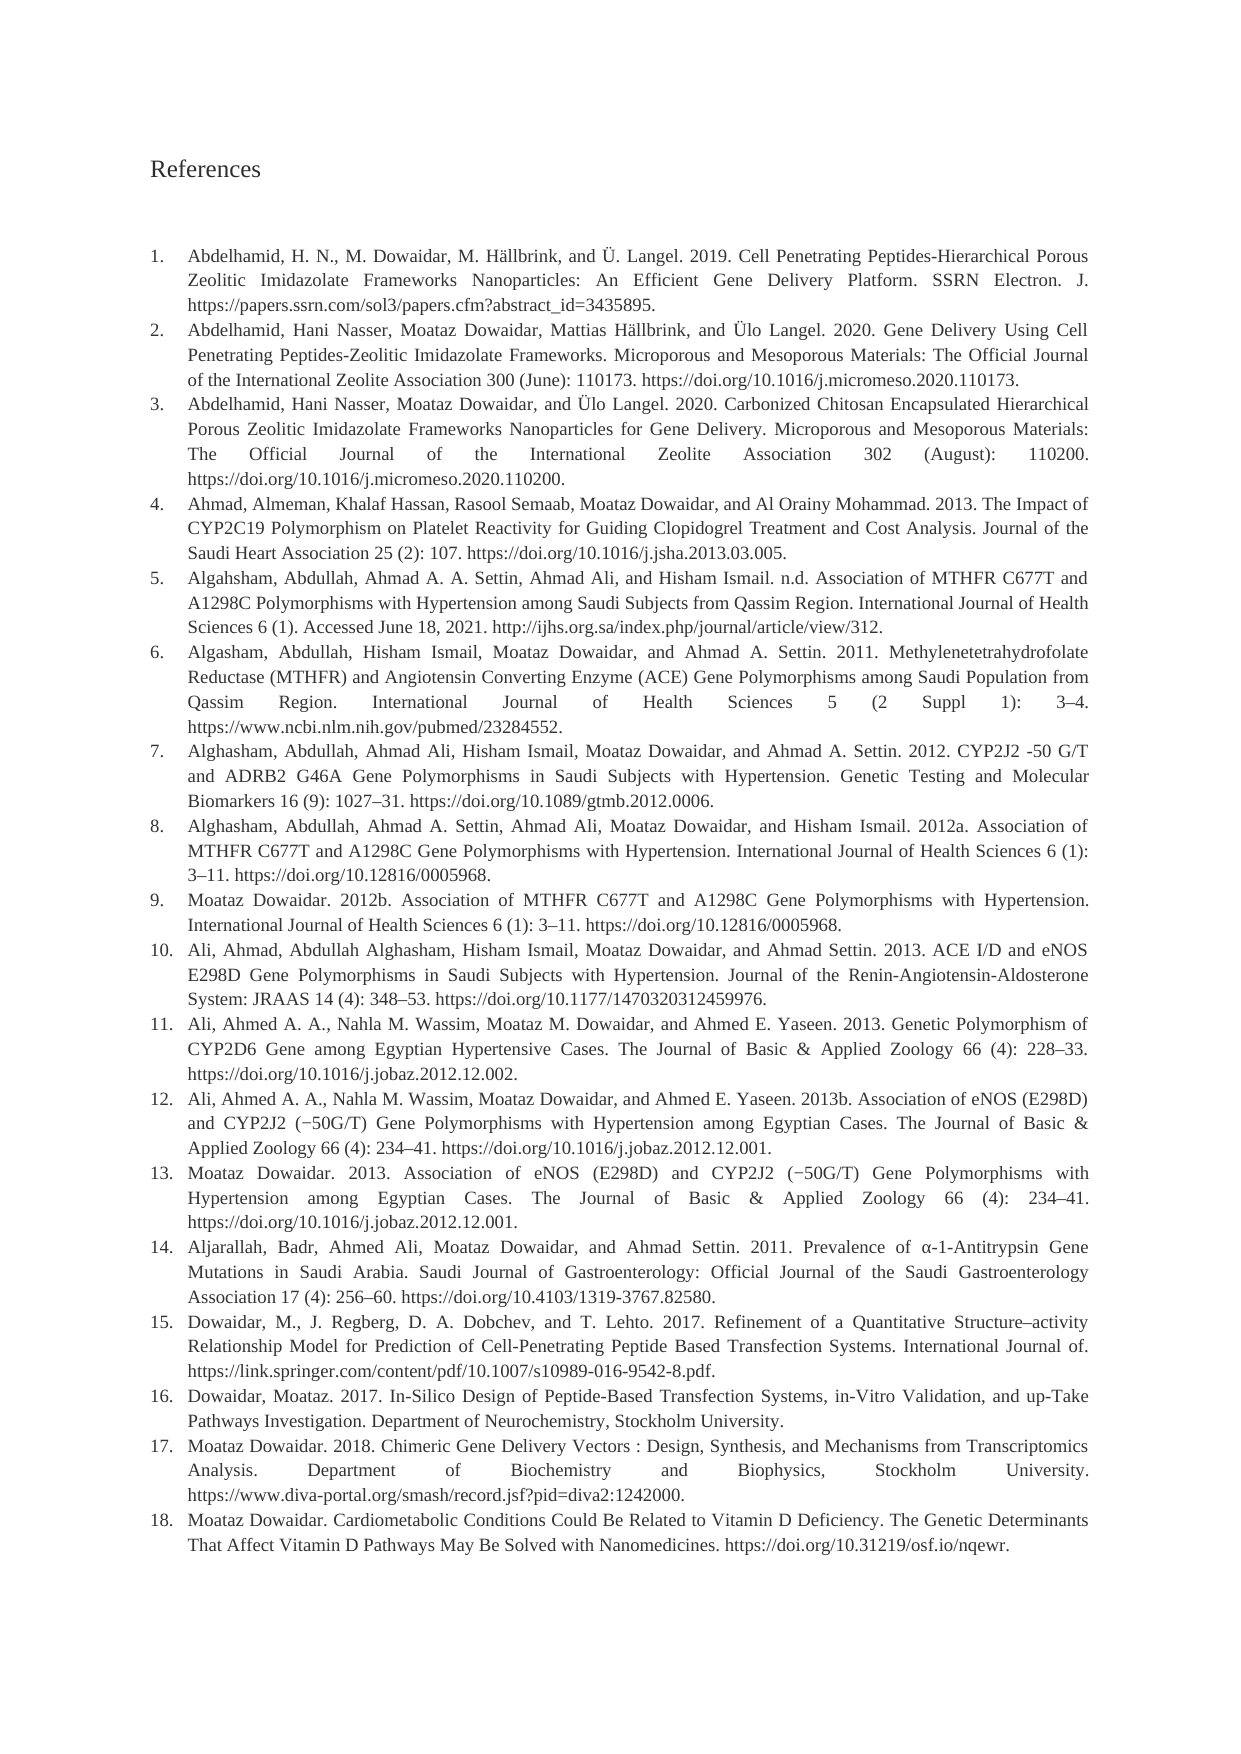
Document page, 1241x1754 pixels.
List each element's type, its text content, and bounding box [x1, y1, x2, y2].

list Algasham, Abdullah, Hisham Ismail, Moataz Dowaidar, and Ahmad A. Settin. 2011. Methylenetetrahydrofolate Reductase (MTHFR) and Angiotensin Converting Enzyme (ACE) Gene Polymorphisms among Saudi Population from Qassim Region. International Journal of Health Sciences 5 (2 Suppl 1): 3–4. https://www.ncbi.nlm.nih.gov/pubmed/23284552. [150, 658, 1090, 737]
list Dowaidar, M., J. Regberg, D. A. Dobchev, and T. Lehto. 2017. Refinement of a Quantitative Structure–activity Relationship Model for Prediction of Cell-Penetrating Peptide Based Transfection Systems. International Journal of. https://link.springer.com/content/pdf/10.1007/s10989-016-9542-8.pdf. [150, 1311, 1090, 1382]
list Ahmad, Almeman, Khalaf Hassan, Rasool Semaab, Moataz Dowaidar, and Al Orainy Mohammad. 2013. The Impact of CYP2C19 Polymorphism on Platelet Reactivity for Guiding Clopidogrel Treatment and Cost Analysis. Journal of the Saudi Heart Association 25 (2): 107. https://doi.org/10.1016/j.jsha.2013.03.005. [150, 510, 1090, 564]
list Alghasham, Abdullah, Ahmad A. Settin, Ahmad Ali, Moataz Dowaidar, and Hisham Ismail. 2012a. Association of MTHFR C677T and A1298C Gene Polymorphisms with Hypertension. International Journal of Health Sciences 6 (1): 3–11. https://doi.org/10.12816/0005968. [150, 832, 1090, 886]
list Moataz Dowaidar. Cardiometabolic Conditions Could Be Related to Vitamin D Deficiency. The Genetic Determinants That Affect Vitamin D Pathways May Be Solved with Nanomedicines. https://doi.org/10.31219/osf.io/nqewr. [150, 1509, 1090, 1555]
list Abdelhamid, Hani Nasser, Moataz Dowaidar, and Ülo Langel. 2020. Carbonized Chitosan Encapsulated Hierarchical Porous Zeolitic Imidazolate Frameworks Nanoparticles for Gene Delivery. Microporous and Mesoporous Materials: The Official Journal of the International Zeolite Association 302 (August): 110200. https://doi.org/10.1016/j.micromeso.2020.110200. [150, 410, 1090, 489]
list Algahsham, Abdullah, Ahmad A. A. Settin, Ahmad Ali, and Hisham Ismail. n.d. Association of MTHFR C677T and A1298C Polymorphisms with Hypertension among Saudi Subjects from Qassim Region. International Journal of Health Sciences 6 (1). Accessed June 18, 2021. http://ijhs.org.sa/index.php/journal/article/view/312. [150, 584, 1090, 638]
list Moataz Dowaidar. 2018. Chimeric Gene Delivery Vectors : Design, Synthesis, and Mechanisms from Transcriptomics Analysis. Department of Biochemistry and Biophysics, Stockholm University. https://www.diva-portal.org/smash/record.jsf?pid=diva2:1242000. [150, 1434, 1090, 1506]
list Moataz Dowaidar. 2012b. Association of MTHFR C677T and A1298C Gene Polymorphisms with Hypertension. International Journal of Health Sciences 6 (1): 3–11. https://doi.org/10.12816/0005968. [150, 889, 1090, 936]
list Ali, Ahmed A. A., Nahla M. Wassim, Moataz Dowaidar, and Ahmed E. Yaseen. 2013b. Association of eNOS (E298D) and CYP2J2 (−50G/T) Gene Polymorphisms with Hypertension among Egyptian Cases. The Journal of Basic & Applied Zoology 66 (4): 234–41. https://doi.org/10.1016/j.jobaz.2012.12.001. [150, 1087, 1090, 1159]
list Abdelhamid, H. N., M. Dowaidar, M. Hällbrink, and Ü. Langel. 2019. Cell Penetrating Peptides-Hierarchical Porous Zeolitic Imidazolate Frameworks Nanoparticles: An Efficient Gene Delivery Platform. SSRN Electron. J. https://papers.ssrn.com/sol3/papers.cfm?abstract_id=3435895. [150, 262, 1090, 316]
list Dowaidar, Moataz. 2017. In-Silico Design of Peptide-Based Transfection Systems, in-Vitro Validation, and up-Take Pathways Investigation. Department of Neurochemistry, Stockholm University. [150, 1385, 1090, 1431]
list Ali, Ahmed A. A., Nahla M. Wassim, Moataz M. Dowaidar, and Ahmed E. Yaseen. 2013. Genetic Polymorphism of CYP2D6 Gene among Egyptian Hypertensive Cases. The Journal of Basic & Applied Zoology 66 (4): 228–33. https://doi.org/10.1016/j.jobaz.2012.12.002. [150, 1013, 1090, 1084]
list Moataz Dowaidar. 2013. Association of eNOS (E298D) and CYP2J2 (−50G/T) Gene Polymorphisms with Hypertension among Egyptian Cases. The Journal of Basic & Applied Zoology 66 (4): 234–41. https://doi.org/10.1016/j.jobaz.2012.12.001. [150, 1162, 1090, 1233]
text References [150, 154, 1090, 183]
list Aljarallah, Badr, Ahmed Ali, Moataz Dowaidar, and Ahmad Settin. 2011. Prevalence of α-1-Antitrypsin Gene Mutations in Saudi Arabia. Saudi Journal of Gastroenterology: Official Journal of the Saudi Gastroenterology Association 17 (4): 256–60. https://doi.org/10.4103/1319-3767.82580. [150, 1236, 1090, 1307]
list Ali, Ahmad, Abdullah Alghasham, Hisham Ismail, Moataz Dowaidar, and Ahmad Settin. 2013. ACE I/D and eNOS E298D Gene Polymorphisms in Saudi Subjects with Hypertension. Journal of the Renin-Angiotensin-Aldosterone System: JRAAS 14 (4): 348–53. https://doi.org/10.1177/1470320312459976. [150, 939, 1090, 1010]
list Alghasham, Abdullah, Ahmad Ali, Hisham Ismail, Moataz Dowaidar, and Ahmad A. Settin. 2012. CYP2J2 -50 G/T and ADRB2 G46A Gene Polymorphisms in Saudi Subjects with Hypertension. Genetic Testing and Molecular Biomarkers 16 (9): 1027–31. https://doi.org/10.1089/gtmb.2012.0006. [150, 757, 1090, 812]
list Abdelhamid, Hani Nasser, Moataz Dowaidar, Mattias Hällbrink, and Ülo Langel. 2020. Gene Delivery Using Cell Penetrating Peptides-Zeolitic Imidazolate Frameworks. Microporous and Mesoporous Materials: The Official Journal of the International Zeolite Association 300 (June): 110173. https://doi.org/10.1016/j.micromeso.2020.110173. [150, 336, 1090, 390]
